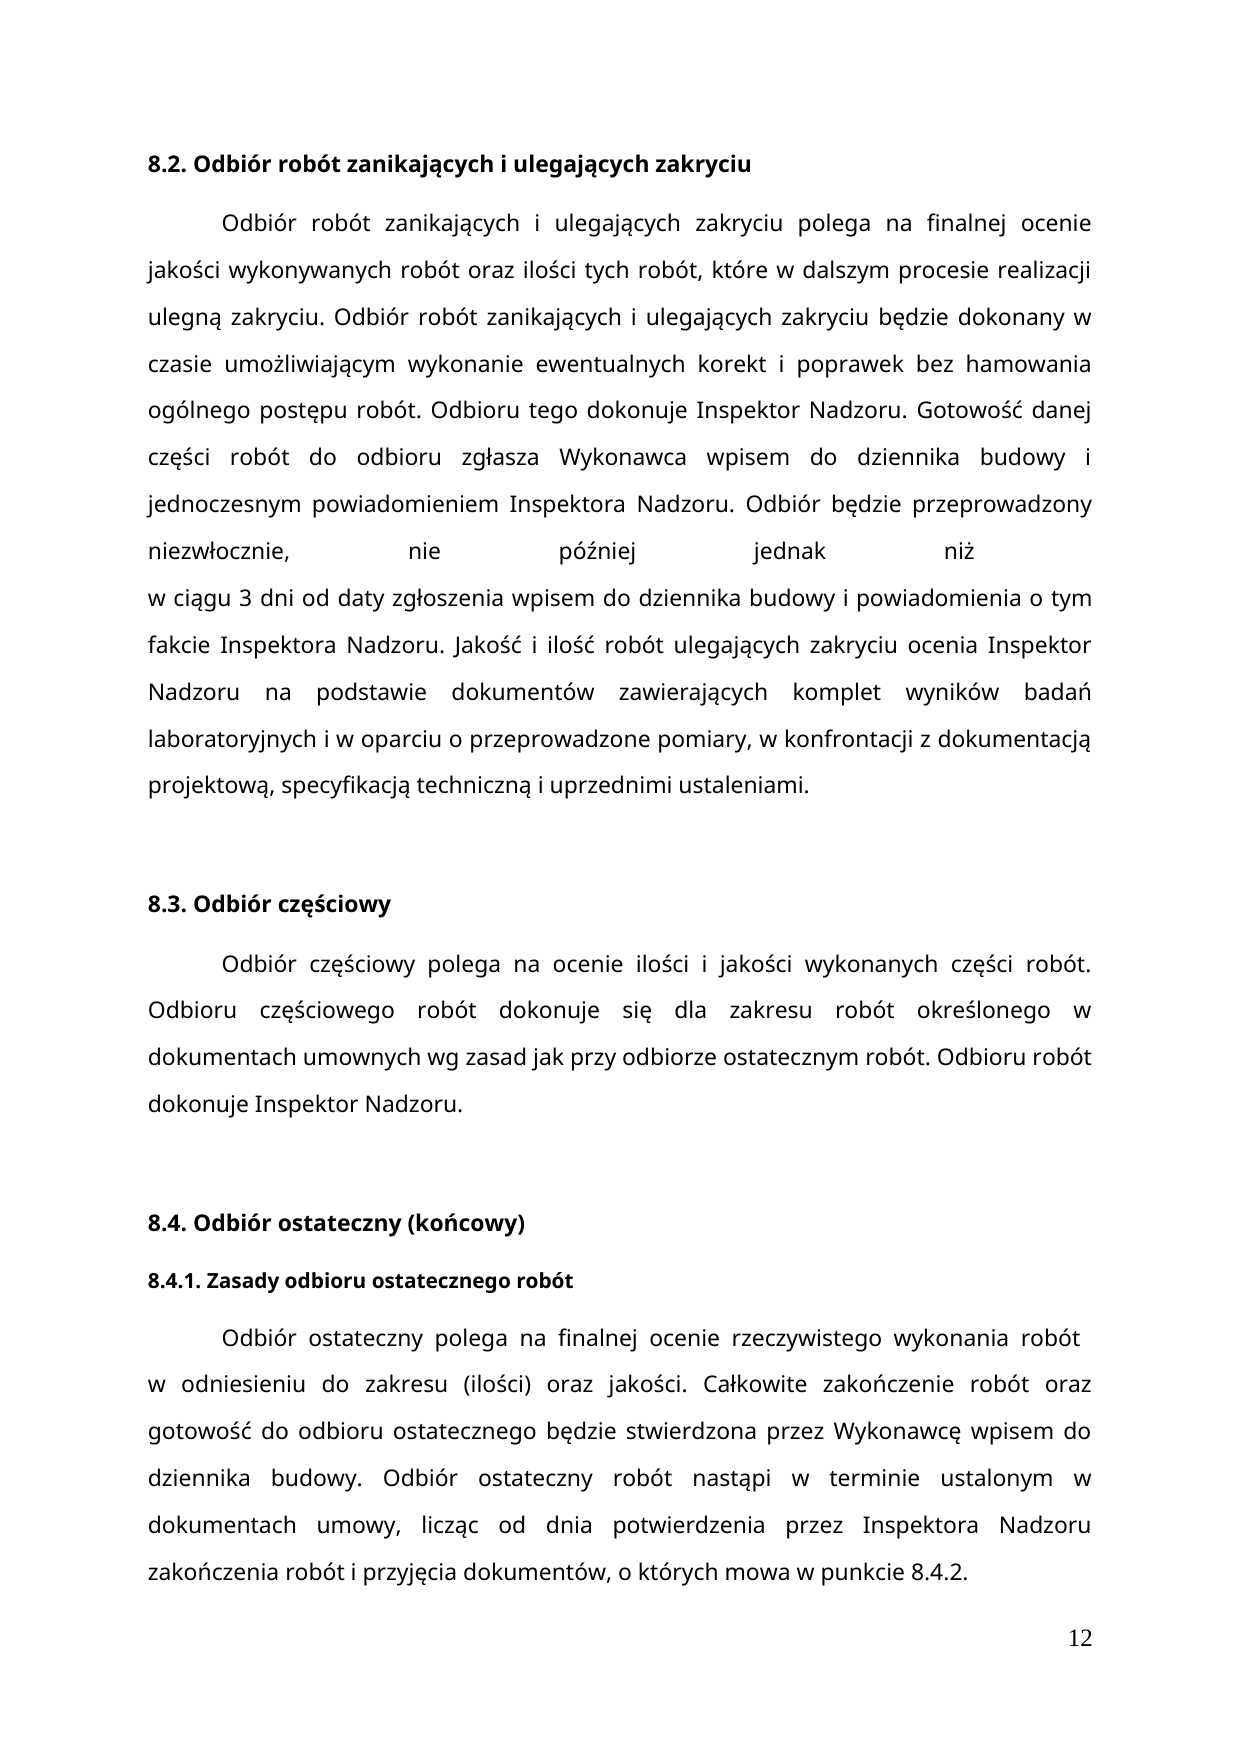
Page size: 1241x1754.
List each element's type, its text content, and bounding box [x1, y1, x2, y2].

text 8.2. Odbiór robót zanikających i ulegających zakryciu [148, 148, 1093, 179]
text Odbiór robót zanikających i ulegających zakryciu polega na finalnej ocenie jakości wykonywanych robót oraz ilości tych robót, które w dalszym procesie realizacji ulegną zakryciu. Odbiór robót zanikających i ulegających zakryciu będzie dokonany w czasie umożliwiającym wykonanie ewentualnych korekt i poprawek bez hamowania ogólnego postępu robót. Odbioru tego dokonuje Inspektor Nadzoru. Gotowość danej części robót do odbioru zgłasza Wykonawca wpisem do dziennika budowy i jednoczesnym powiadomieniem Inspektora Nadzoru. Odbiór będzie przeprowadzony niezwłocznie, nie później jednak niż w ciągu 3 dni od daty zgłoszenia wpisem do dziennika budowy i powiadomienia o tym fakcie Inspektora Nadzoru. Jakość i ilość robót ulegających zakryciu ocenia Inspektor Nadzoru na podstawie dokumentów zawierających komplet wyników badań laboratoryjnych i w oparciu o przeprowadzone pomiary, w konfrontacji z dokumentacją projektową, specyfikacją techniczną i uprzednimi ustaleniami. [148, 207, 1093, 801]
text Odbiór ostateczny polega na finalnej ocenie rzeczywistego wykonania robót w odniesieniu do zakresu (ilości) oraz jakości. Całkowite zakończenie robót oraz gotowość do odbioru ostatecznego będzie stwierdzona przez Wykonawcę wpisem do dziennika budowy. Odbiór ostateczny robót nastąpi w terminie ustalonym w dokumentach umowy, licząc od dnia potwierdzenia przez Inspektora Nadzoru zakończenia robót i przyjęcia dokumentów, o których mowa w punkcie 8.4.2. [148, 1321, 1093, 1587]
text 8.4.1. Zasady odbioru ostatecznego robót [148, 1266, 1093, 1295]
text 8.4. Odbiór ostateczny (końcowy) [148, 1207, 1093, 1238]
text Odbiór częściowy polega na ocenie ilości i jakości wykonanych części robót. Odbioru częściowego robót dokonuje się dla zakresu robót określonego w dokumentach umownych wg zasad jak przy odbiorze ostatecznym robót. Odbioru robót dokonuje Inspektor Nadzoru. [148, 948, 1093, 1119]
text 8.3. Odbiór częściowy [148, 888, 1093, 919]
